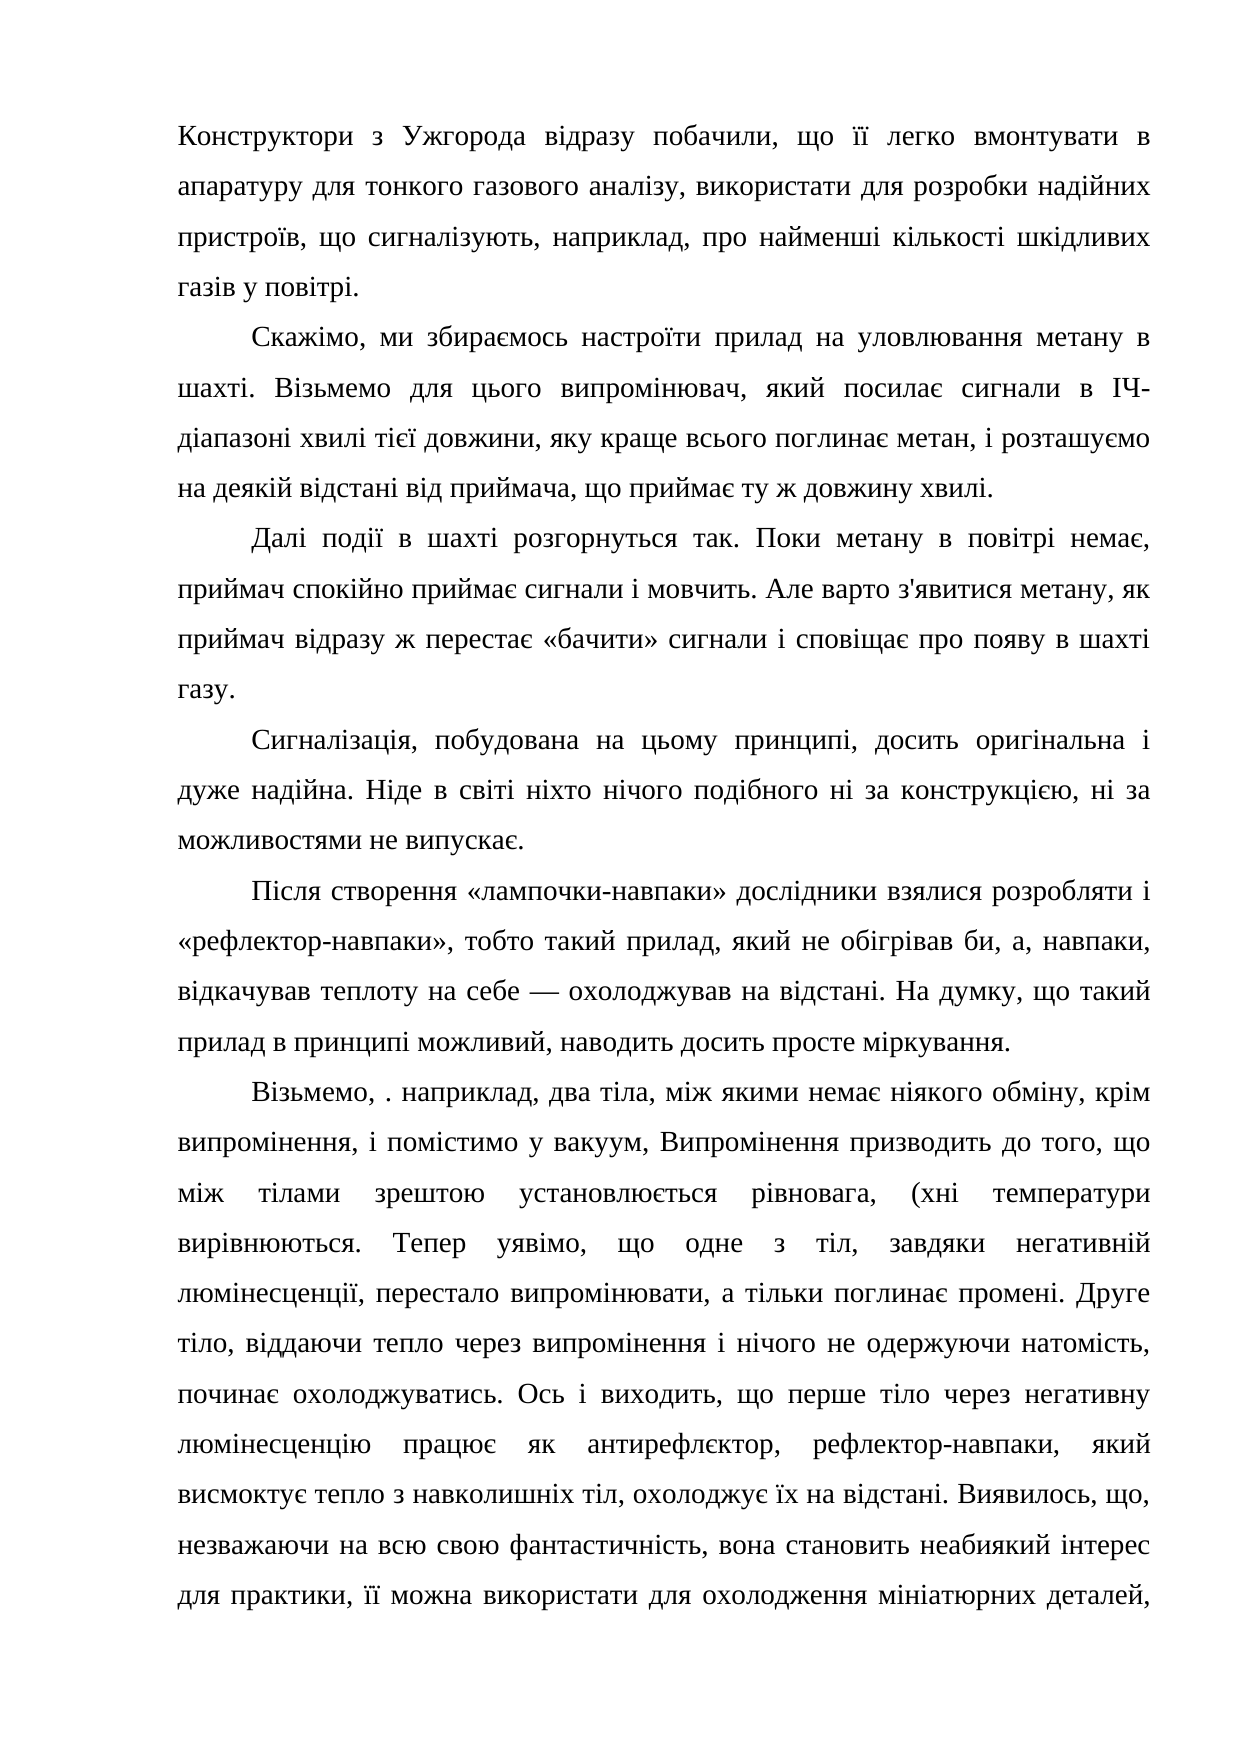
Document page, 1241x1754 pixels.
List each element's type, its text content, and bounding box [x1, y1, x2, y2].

text Далі події в шахті розгорнуться так. Поки метану в повітрі немає, приймач спокійно приймає сигнали і мовчить. Але варто з'явитися метану, як приймач відразу ж перестає «бачити» сигнали і сповіщає про появу в шахті газу. [177, 521, 1152, 705]
text Сигналізація, побудована на цьому принципі, досить оригінальна і дуже надійна. Ніде в світі ніхто нічого подібного ні за конструкцією, ні за можливостями не випускає. [177, 722, 1152, 856]
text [177, 118, 1152, 303]
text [177, 1074, 1152, 1611]
text Скажімо, ми збираємось настроїти прилад на уловлювання метану в шахті. Візьмемо для цього випромінювач, який посилає сигнали в ІЧ-діапазоні хвилі тієї довжини, яку краще всього поглинає метан, і розташуємо на деякій відстані від приймача, що приймає ту ж довжину хвилі. [177, 319, 1152, 504]
text Після створення «лампочки-навпаки» дослідники взялися розробляти і «рефлектор-навпаки», тобто такий прилад, який не обігрівав би, а, навпаки, відкачував теплоту на себе — охолоджував на відстані. На думку, що такий прилад в принципі можливий, наводить досить просте міркування. [177, 873, 1152, 1057]
